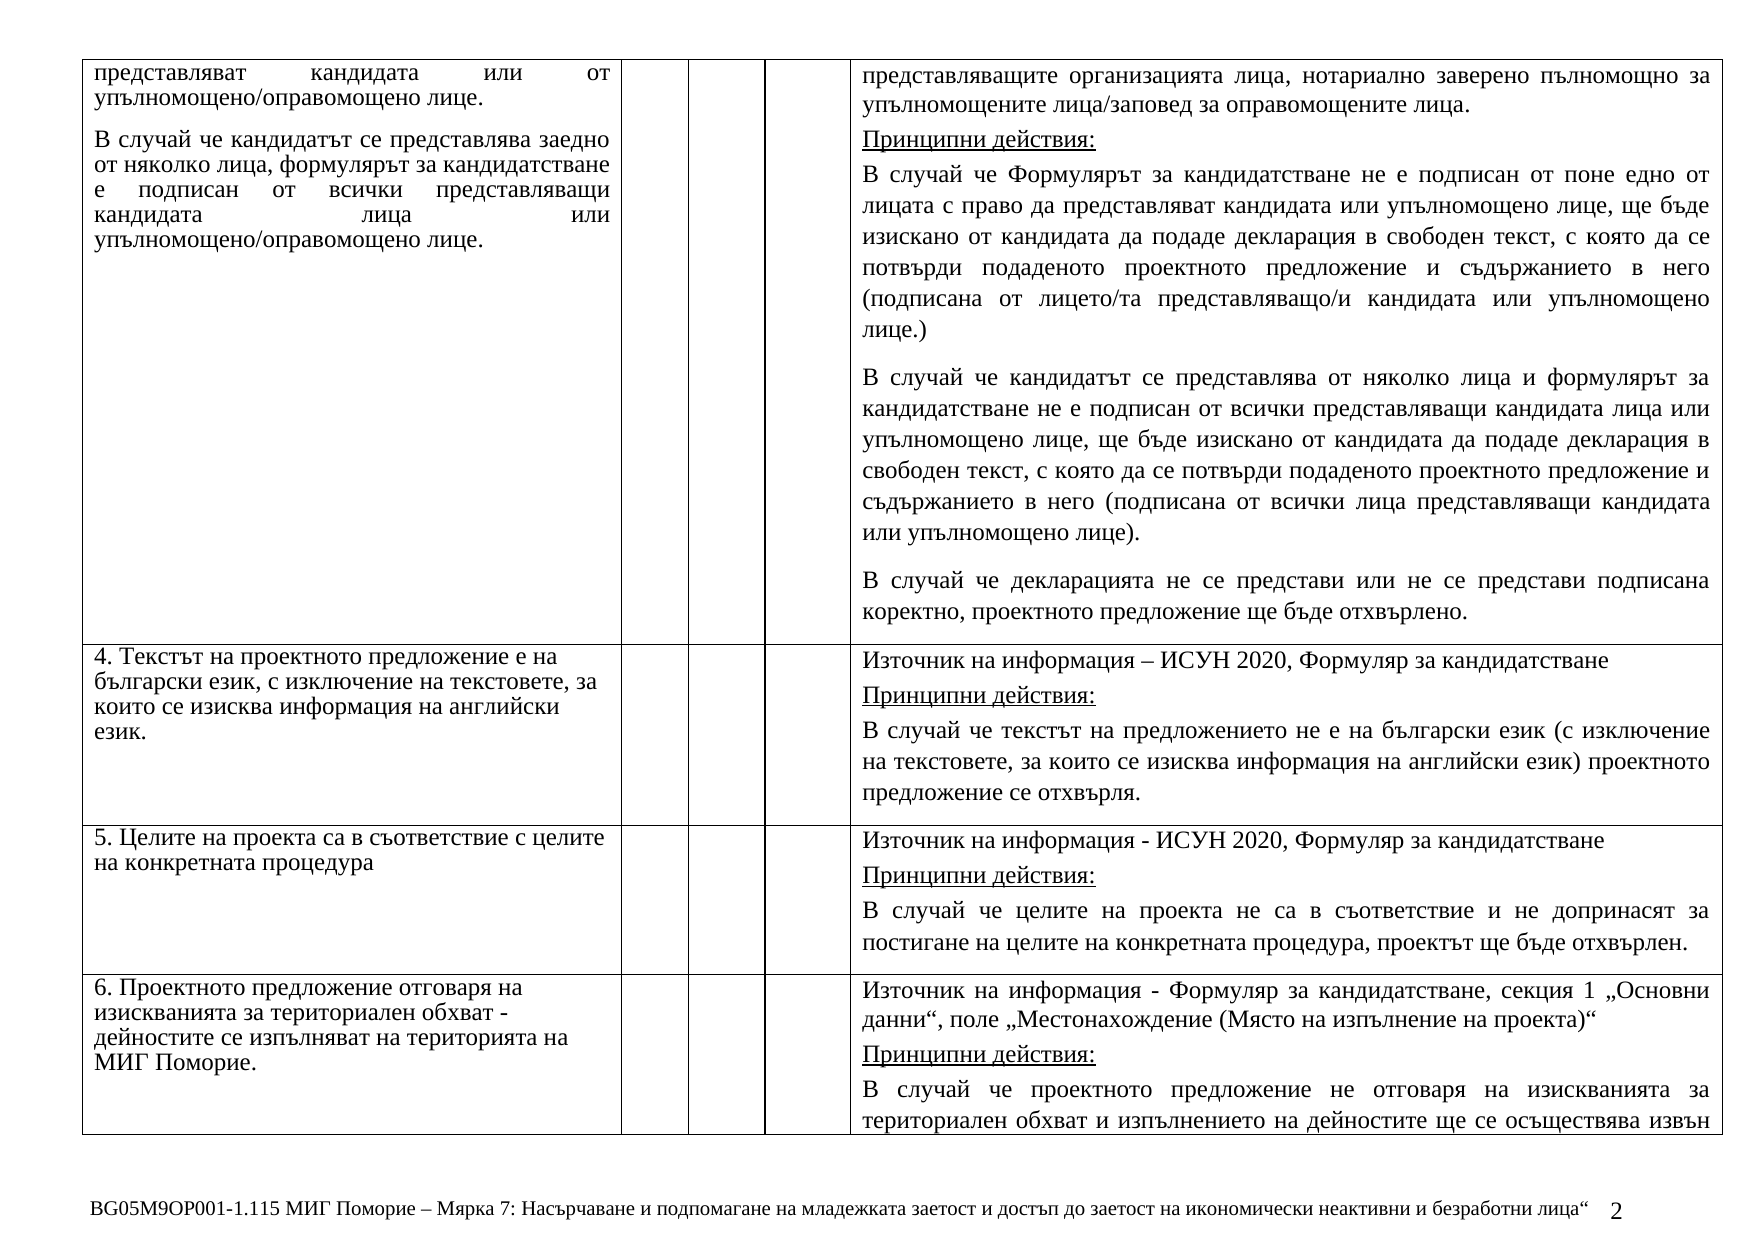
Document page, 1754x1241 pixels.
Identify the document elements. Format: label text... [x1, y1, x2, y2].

table_cell [689, 826, 764, 974]
table_cell [766, 645, 850, 824]
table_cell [83, 60, 621, 644]
table_cell 5. Целите на проекта са в съответствие с целите на конкретната процедура [83, 826, 621, 974]
table_cell [766, 60, 850, 644]
table_cell [689, 645, 764, 824]
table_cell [851, 60, 1722, 644]
table_cell Източник на информация – ИСУН 2020, Формуляр за кандидатстване Принципни действия: В случай че текстът на предложението не е на български език (с изключение на текстовете, за които се изисква информация на английски език) проектното предложение се отхвърля. [851, 645, 1722, 824]
table_cell [689, 975, 764, 1134]
table_cell [622, 645, 688, 824]
table_cell [766, 826, 850, 974]
table_cell Източник на информация - ИСУН 2020, Формуляр за кандидатстване Принципни действия: В случай че целите на проекта не са в съответствие и не допринасят за постигане на целите на конкретната процедура, проектът ще бъде отхвърлен. [851, 826, 1722, 974]
table_cell [622, 60, 688, 644]
table_cell 4. Текстът на проектното предложение е на български език, с изключение на текстовете, за които се изисква информация на английски език. [83, 645, 621, 824]
table_cell [689, 60, 764, 644]
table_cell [83, 975, 621, 1134]
table_cell [622, 826, 688, 974]
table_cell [851, 975, 1722, 1134]
table_cell [622, 975, 688, 1134]
table_cell [766, 975, 850, 1134]
